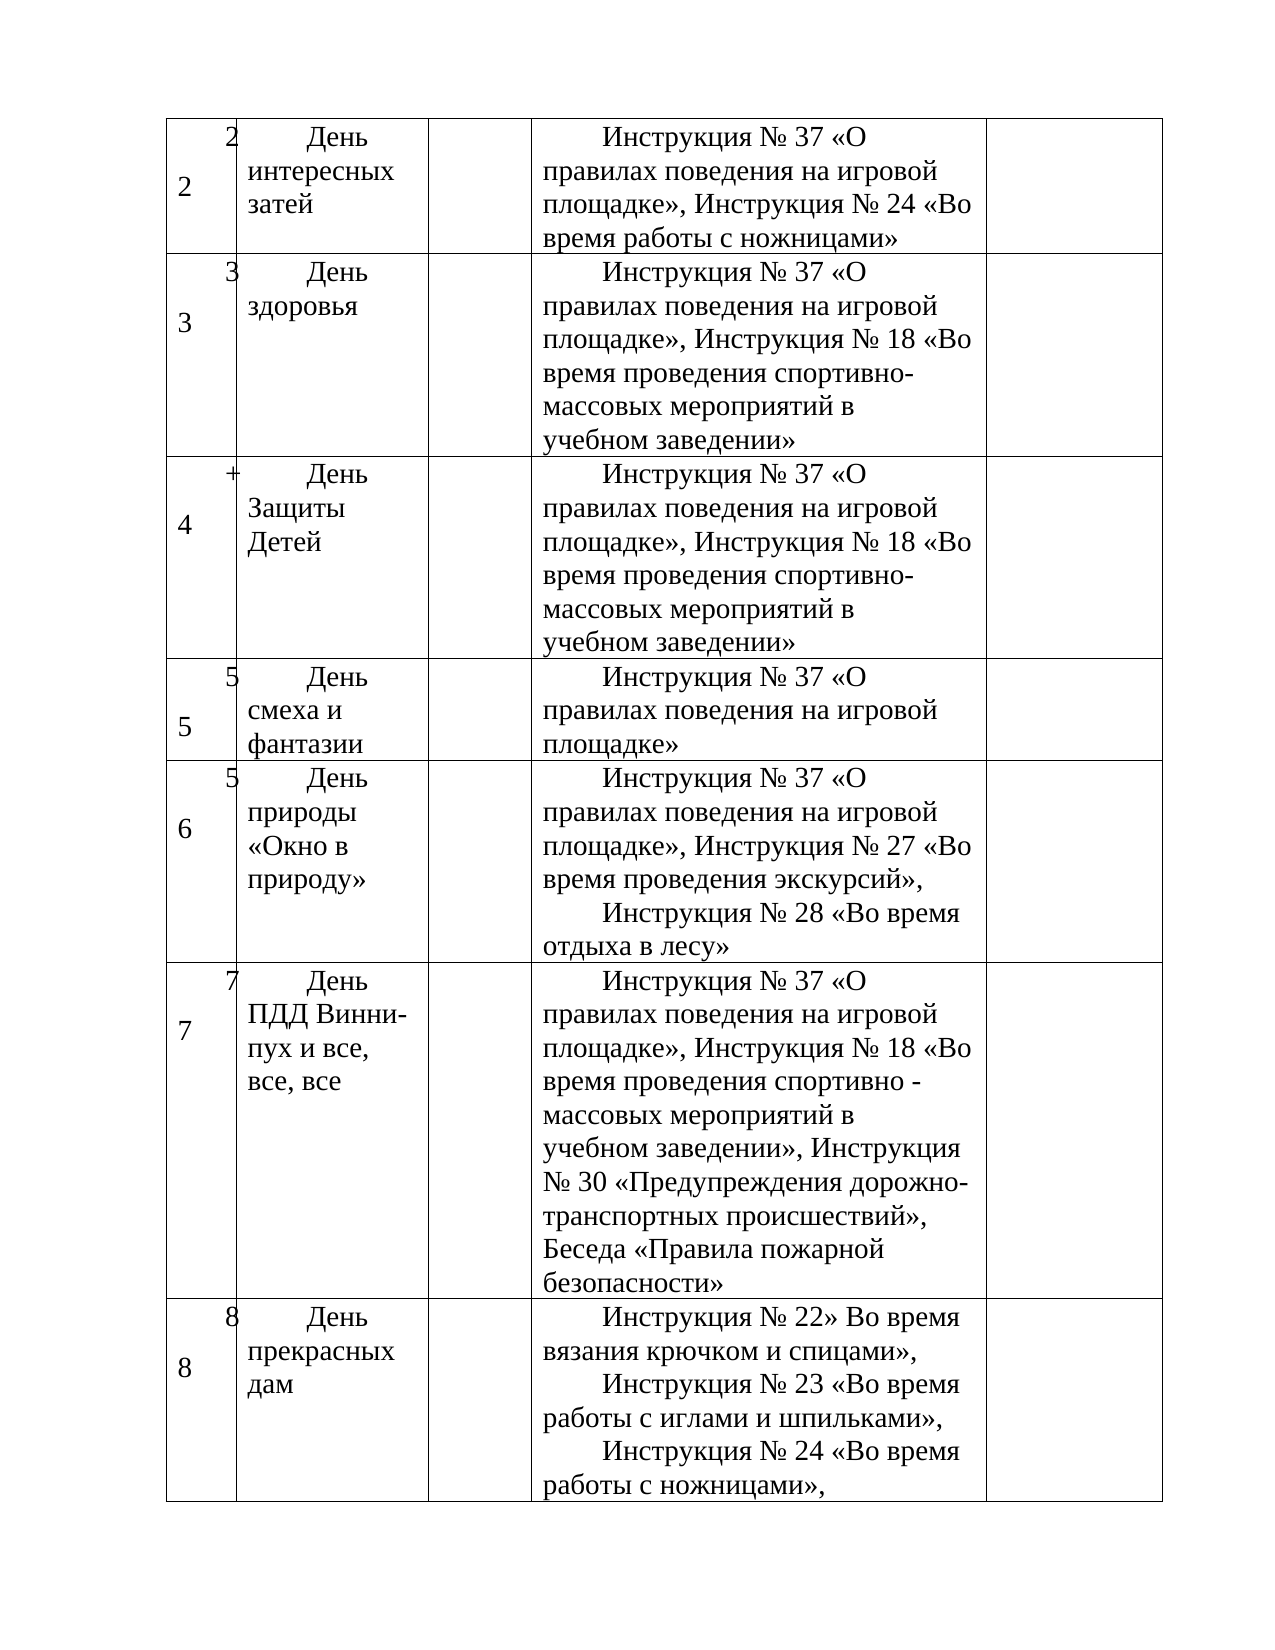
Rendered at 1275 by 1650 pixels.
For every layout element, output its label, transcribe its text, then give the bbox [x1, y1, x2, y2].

table_cell [987, 457, 1162, 658]
table_cell День ПДД Винни-пух и все, все, все [237, 963, 428, 1298]
table_cell Инструкция № 37 «О правилах поведения на игровой площадке», Инструкция № 27 «Во время проведения экскурсий», Инструкция № 28 «Во время отдыха в лесу» [532, 761, 986, 962]
table_cell [987, 659, 1162, 759]
table_cell Инструкция № 37 «О правилах поведения на игровой площадке», Инструкция № 18 «Во время проведения спортивно -массовых мероприятий в учебном заведении», Инструкция № 30 «Предупреждения дорожно-транспортных происшествий», Беседа «Правила пожарной безопасности» [532, 963, 986, 1298]
table_cell 77 [167, 963, 236, 1298]
table_cell [429, 254, 531, 456]
table_cell [987, 254, 1162, 456]
table_cell [429, 119, 531, 253]
table_cell [429, 963, 531, 1298]
table_cell День смеха и фантазии [237, 659, 428, 759]
table_cell Инструкция № 37 «О правилах поведения на игровой площадке», Инструкция № 24 «Во время работы с ножницами» [532, 119, 986, 253]
table_cell [429, 457, 531, 658]
table_cell 5 6 [167, 761, 236, 962]
table_cell Инструкция № 37 «О правилах поведения на игровой площадке», Инструкция № 18 «Во время проведения спортивно-массовых мероприятий в учебном заведении» [532, 457, 986, 658]
table_cell Инструкция № 37 «О правилах поведения на игровой площадке», Инструкция № 18 «Во время проведения спортивно-массовых мероприятий в учебном заведении» [532, 254, 986, 456]
table_cell [987, 761, 1162, 962]
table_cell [532, 1299, 986, 1501]
table_cell День прекрасных дам [237, 1299, 428, 1501]
table_cell День интересных затей [237, 119, 428, 253]
table_cell 88 [167, 1299, 236, 1501]
table_cell День природы «Окно в природу» [237, 761, 428, 962]
table_cell Инструкция № 37 «О правилах поведения на игровой площадке» [532, 659, 986, 759]
table_cell [987, 963, 1162, 1298]
table_cell День Защиты Детей [237, 457, 428, 658]
table_cell [429, 761, 531, 962]
table_cell 55 [167, 659, 236, 759]
table_cell 33 [167, 254, 236, 456]
table_cell [987, 119, 1162, 253]
table_cell +4 [167, 457, 236, 658]
table_cell День здоровья [237, 254, 428, 456]
table_cell [429, 1299, 531, 1501]
table_cell [987, 1299, 1162, 1501]
table_cell 22 [167, 119, 236, 253]
table_cell [429, 659, 531, 759]
